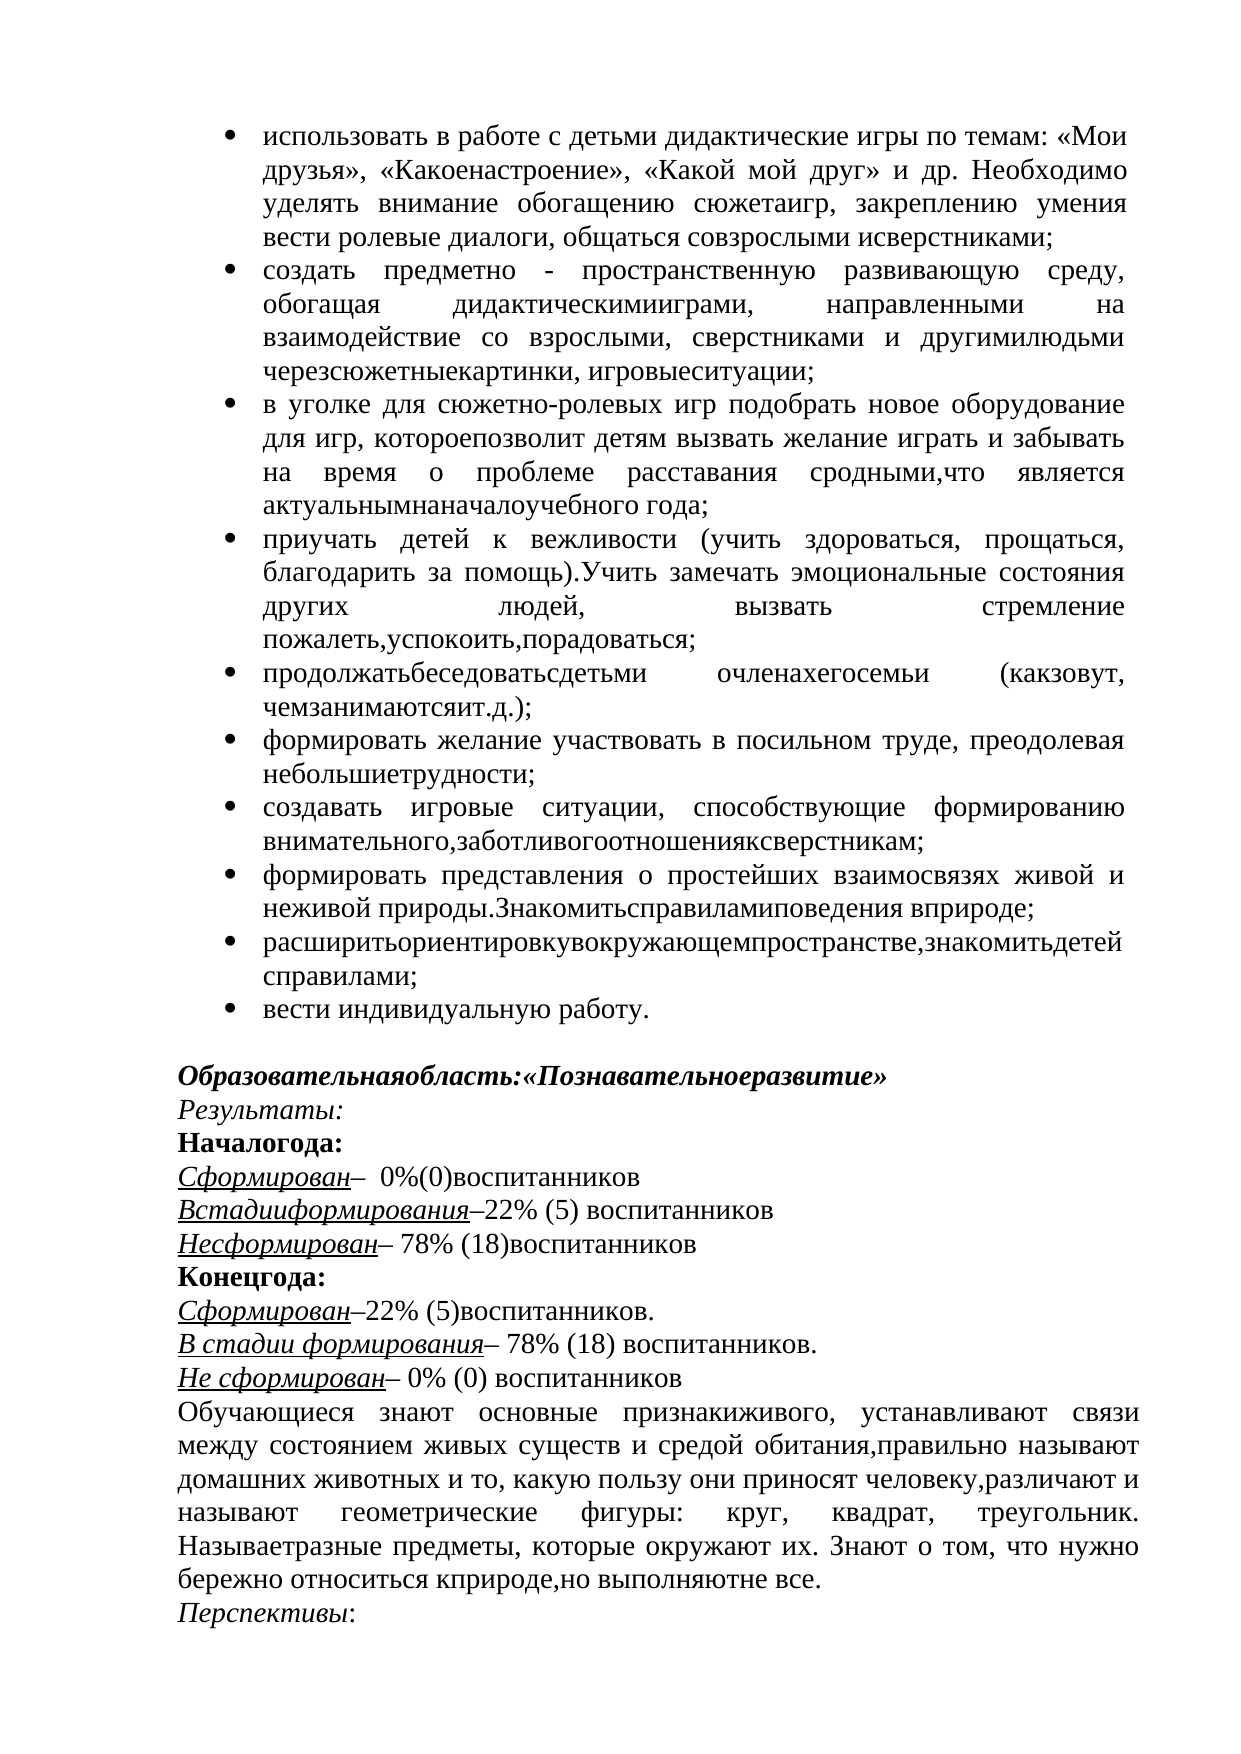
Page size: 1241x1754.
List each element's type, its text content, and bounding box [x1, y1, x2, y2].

text Конецгода: [177, 1259, 1152, 1293]
list формировать желание участвовать в посильном труде, преодолевая небольшиетрудности; [225, 722, 1125, 789]
text Встадииформирования–22% (5) воспитанников [177, 1192, 1152, 1226]
list продолжатьбеседоватьсдетьми очленахегосемьи (какзовут, чемзанимаютсяит.д.); [225, 655, 1125, 722]
text Не сформирован– 0% (0) воспитанников [177, 1360, 1140, 1394]
text Несформирован– 78% (18)воспитанников [177, 1226, 1152, 1259]
text В стадии формирования– 78% (18) воспитанников. [177, 1327, 1159, 1360]
text Началогода: [177, 1125, 1152, 1159]
list вести индивидуальную работу. [225, 991, 1125, 1025]
list создать предметно - пространственную развивающую среду, обогащая дидактическимииграми, направленными на взаимодействие со взрослыми, сверстниками и другимилюдьми черезсюжетныекартинки, игровыеситуации; [225, 252, 1125, 387]
text Образовательнаяобласть:«Познавательноеразвитие» [177, 1058, 1152, 1092]
text Сформирован– 0%(0)воспитанников [177, 1159, 1152, 1192]
text Перспективы: [177, 1595, 1152, 1628]
text Обучающиеся знают основные признакиживого, устанавливают связи между состоянием живых существ и средой обитания,правильно называют домашних животных и то, какую пользу они приносят человеку,различают и называют геометрические фигуры: круг, квадрат, треугольник. Называетразные предметы, которые окружают их. Знают о том, что нужно бережно относиться кприроде,но выполняютне все. [177, 1394, 1140, 1595]
list формировать представления о простейших взаимосвязях живой и неживой природы.Знакомитьсправиламиповедения вприроде; [225, 857, 1125, 924]
list приучать детей к вежливости (учить здороваться, прощаться, благодарить за помощь).Учить замечать эмоциональные состояния других людей, вызвать стремление пожалеть,успокоить,порадоваться; [225, 521, 1125, 655]
list расширитьориентировкувокружающемпространстве,знакомитьдетей справилами; [225, 924, 1125, 991]
text Сформирован–22% (5)воспитанников. [177, 1293, 1152, 1327]
list создавать игровые ситуации, способствующие формированию внимательного,заботливогоотношенияксверстникам; [225, 789, 1125, 857]
list использовать в работе с детьми дидактические игры по темам: «Мои друзья», «Какоенастроение», «Какой мой друг» и др. Необходимо уделять внимание обогащению сюжетаигр, закреплению умения вести ролевые диалоги, общаться совзрослыми исверстниками; [225, 118, 1128, 252]
list в уголке для сюжетно-ролевых игр подобрать новое оборудование для игр, котороепозволит детям вызвать желание играть и забывать на время о проблеме расставания сродными,что является актуальнымнаначалоучебного года; [225, 387, 1125, 521]
text Результаты: [177, 1092, 1152, 1125]
